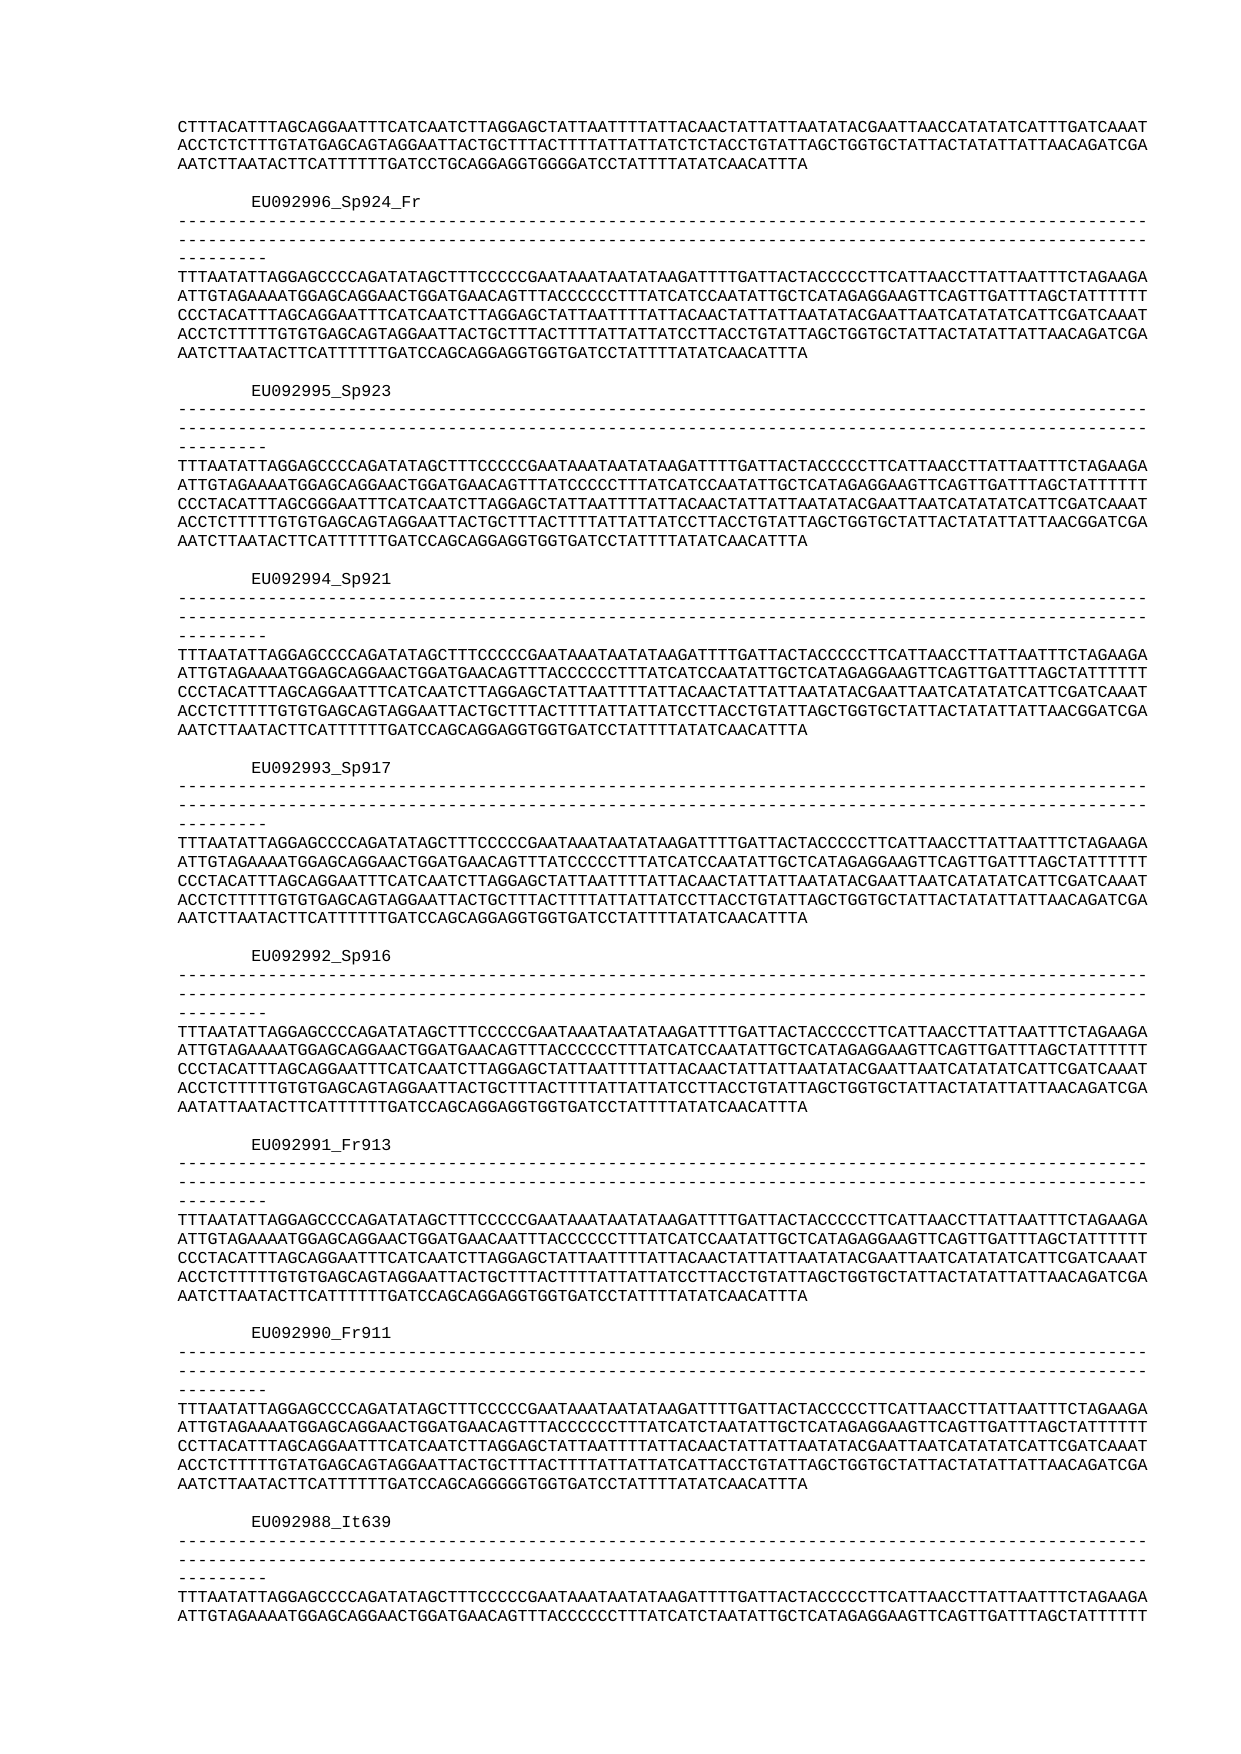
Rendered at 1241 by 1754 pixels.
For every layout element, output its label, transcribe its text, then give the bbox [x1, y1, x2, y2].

text EU092992_Sp916 -----------------------------------------------------------------------------------------------------------------------------------------------------------------------------------------------------------TTTAATATTAGGAGCCCCAGATATAGCTTTCCCCCGAATAAATAATATAAGATTTTGATTACTACCCCCTTCATTAACCTTATTAATTTCTAGAAGAATTGTAGAAAATGGAGCAGGAACTGGATGAACAGTTTACCCCCCTTTATCATCCAATATTGCTCATAGAGGAAGTTCAGTTGATTTAGCTATTTTTTCCCTACATTTAGCAGGAATTTCATCAATCTTAGGAGCTATTAATTTTATTACAACTATTATTAATATACGAATTAATCATATATCATTCGATCAAATACCTCTTTTTGTGTGAGCAGTAGGAATTACTGCTTTACTTTTATTATTATCCTTACCTGTATTAGCTGGTGCTATTACTATATTATTAACAGATCGAAATATTAATACTTCATTTTTTGATCCAGCAGGAGGTGGTGATCCTATTTTATATCAACATTTA [177, 948, 1152, 1117]
text EU092991_Fr913 -----------------------------------------------------------------------------------------------------------------------------------------------------------------------------------------------------------TTTAATATTAGGAGCCCCAGATATAGCTTTCCCCCGAATAAATAATATAAGATTTTGATTACTACCCCCTTCATTAACCTTATTAATTTCTAGAAGAATTGTAGAAAATGGAGCAGGAACTGGATGAACAATTTACCCCCCTTTATCATCCAATATTGCTCATAGAGGAAGTTCAGTTGATTTAGCTATTTTTTCCCTACATTTAGCAGGAATTTCATCAATCTTAGGAGCTATTAATTTTATTACAACTATTATTAATATACGAATTAATCATATATCATTCGATCAAATACCTCTTTTTGTGTGAGCAGTAGGAATTACTGCTTTACTTTTATTATTATCCTTACCTGTATTAGCTGGTGCTATTACTATATTATTAACAGATCGAAATCTTAATACTTCATTTTTTGATCCAGCAGGAGGTGGTGATCCTATTTTATATCAACATTTA [177, 1136, 1152, 1306]
text EU092990_Fr911 -----------------------------------------------------------------------------------------------------------------------------------------------------------------------------------------------------------TTTAATATTAGGAGCCCCAGATATAGCTTTCCCCCGAATAAATAATATAAGATTTTGATTACTACCCCCTTCATTAACCTTATTAATTTCTAGAAGAATTGTAGAAAATGGAGCAGGAACTGGATGAACAGTTTACCCCCCTTTATCATCTAATATTGCTCATAGAGGAAGTTCAGTTGATTTAGCTATTTTTTCCTTACATTTAGCAGGAATTTCATCAATCTTAGGAGCTATTAATTTTATTACAACTATTATTAATATACGAATTAATCATATATCATTCGATCAAATACCTCTTTTTGTATGAGCAGTAGGAATTACTGCTTTACTTTTATTATTATCATTACCTGTATTAGCTGGTGCTATTACTATATTATTAACAGATCGAAATCTTAATACTTCATTTTTTGATCCAGCAGGGGGTGGTGATCCTATTTTATATCAACATTTA [177, 1325, 1152, 1494]
text EU092994_Sp921 -----------------------------------------------------------------------------------------------------------------------------------------------------------------------------------------------------------TTTAATATTAGGAGCCCCAGATATAGCTTTCCCCCGAATAAATAATATAAGATTTTGATTACTACCCCCTTCATTAACCTTATTAATTTCTAGAAGAATTGTAGAAAATGGAGCAGGAACTGGATGAACAGTTTACCCCCCTTTATCATCCAATATTGCTCATAGAGGAAGTTCAGTTGATTTAGCTATTTTTTCCCTACATTTAGCAGGAATTTCATCAATCTTAGGAGCTATTAATTTTATTACAACTATTATTAATATACGAATTAATCATATATCATTCGATCAAATACCTCTTTTTGTGTGAGCAGTAGGAATTACTGCTTTACTTTTATTATTATCCTTACCTGTATTAGCTGGTGCTATTACTATATTATTAACGGATCGAAATCTTAATACTTCATTTTTTGATCCAGCAGGAGGTGGTGATCCTATTTTATATCAACATTTA [177, 571, 1152, 740]
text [177, 1513, 1152, 1626]
text EU092993_Sp917 -----------------------------------------------------------------------------------------------------------------------------------------------------------------------------------------------------------TTTAATATTAGGAGCCCCAGATATAGCTTTCCCCCGAATAAATAATATAAGATTTTGATTACTACCCCCTTCATTAACCTTATTAATTTCTAGAAGAATTGTAGAAAATGGAGCAGGAACTGGATGAACAGTTTATCCCCCTTTATCATCCAATATTGCTCATAGAGGAAGTTCAGTTGATTTAGCTATTTTTTCCCTACATTTAGCAGGAATTTCATCAATCTTAGGAGCTATTAATTTTATTACAACTATTATTAATATACGAATTAATCATATATCATTCGATCAAATACCTCTTTTTGTGTGAGCAGTAGGAATTACTGCTTTACTTTTATTATTATCCTTACCTGTATTAGCTGGTGCTATTACTATATTATTAACAGATCGAAATCTTAATACTTCATTTTTTGATCCAGCAGGAGGTGGTGATCCTATTTTATATCAACATTTA [177, 759, 1152, 929]
text EU092995_Sp923 -----------------------------------------------------------------------------------------------------------------------------------------------------------------------------------------------------------TTTAATATTAGGAGCCCCAGATATAGCTTTCCCCCGAATAAATAATATAAGATTTTGATTACTACCCCCTTCATTAACCTTATTAATTTCTAGAAGAATTGTAGAAAATGGAGCAGGAACTGGATGAACAGTTTATCCCCCTTTATCATCCAATATTGCTCATAGAGGAAGTTCAGTTGATTTAGCTATTTTTTCCCTACATTTAGCGGGAATTTCATCAATCTTAGGAGCTATTAATTTTATTACAACTATTATTAATATACGAATTAATCATATATCATTCGATCAAATACCTCTTTTTGTGTGAGCAGTAGGAATTACTGCTTTACTTTTATTATTATCCTTACCTGTATTAGCTGGTGCTATTACTATATTATTAACGGATCGAAATCTTAATACTTCATTTTTTGATCCAGCAGGAGGTGGTGATCCTATTTTATATCAACATTTA [177, 382, 1152, 552]
text EU092996_Sp924_Fr -----------------------------------------------------------------------------------------------------------------------------------------------------------------------------------------------------------TTTAATATTAGGAGCCCCAGATATAGCTTTCCCCCGAATAAATAATATAAGATTTTGATTACTACCCCCTTCATTAACCTTATTAATTTCTAGAAGAATTGTAGAAAATGGAGCAGGAACTGGATGAACAGTTTACCCCCCTTTATCATCCAATATTGCTCATAGAGGAAGTTCAGTTGATTTAGCTATTTTTTCCCTACATTTAGCAGGAATTTCATCAATCTTAGGAGCTATTAATTTTATTACAACTATTATTAATATACGAATTAATCATATATCATTCGATCAAATACCTCTTTTTGTGTGAGCAGTAGGAATTACTGCTTTACTTTTATTATTATCCTTACCTGTATTAGCTGGTGCTATTACTATATTATTAACAGATCGAAATCTTAATACTTCATTTTTTGATCCAGCAGGAGGTGGTGATCCTATTTTATATCAACATTTA [177, 193, 1152, 363]
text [177, 118, 1152, 175]
